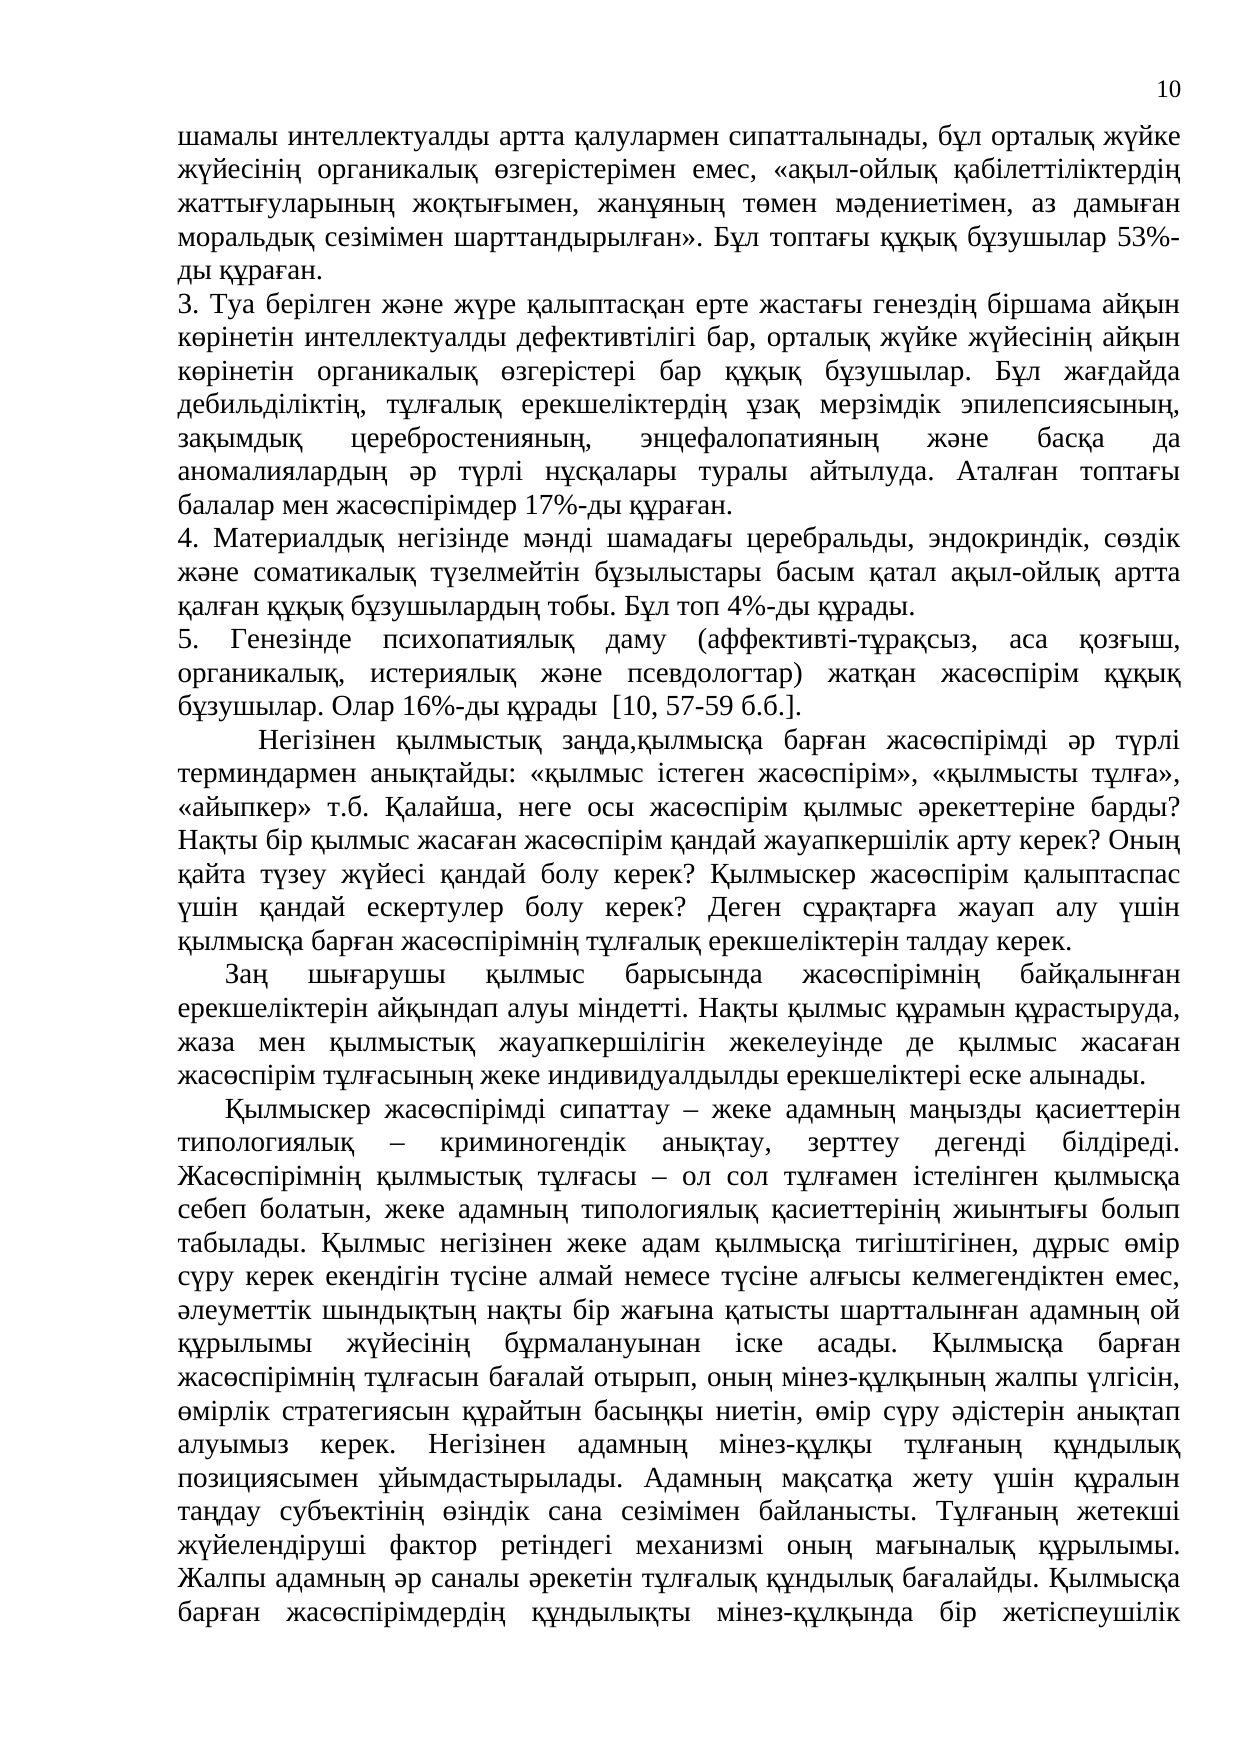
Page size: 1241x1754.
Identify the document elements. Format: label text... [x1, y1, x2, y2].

text 5. Генезінде психопатиялық даму (аффективті-тұрақсыз, аса қозғыш, органикалық, истериялық және псевдологтар) жатқан жасөспірім құқық бұзушылар. Олар 16%-ды құрады [10, 57-59 б.б.]. [177, 621, 1181, 722]
text 4. Материалдық негізінде мәнді шамадағы церебральды, эндокриндік, сөздік және соматикалық түзелмейтін бұзылыстары басым қатал ақыл-ойлық артта қалған құқық бұзушылардың тобы. Бұл топ 4%-ды құрады. [177, 521, 1181, 621]
text Негізінен қылмыстық заңда,қылмысқа барған жасөспірімді әр түрлі терминдармен анықтайды: «қылмыс істеген жасөспірім», «қылмысты тұлға», «айыпкер» т.б. Қалайша, неге осы жасөспірім қылмыс әрекеттеріне барды? Нақты бір қылмыс жасаған жасөспірім қандай жауапкершілік арту керек? Оның қайта түзеу жүйесі қандай болу керек? Қылмыскер жасөспірім қалыптаспас үшін қандай ескертулер болу керек? Деген сұрақтарға жауап алу үшін қылмысқа барған жасөспірімнің тұлғалық ерекшеліктерін талдау керек. [177, 722, 1181, 957]
text 3. Туа берілген және жүре қалыптасқан ерте жастағы генездің біршама айқын көрінетін интеллектуалды дефективтілігі бар, орталық жүйке жүйесінің айқын көрінетін органикалық өзгерістері бар құқық бұзушылар. Бұл жағдайда дебильділіктің, тұлғалық ерекшеліктердің ұзақ мерзімдік эпилепсиясының, зақымдық церебростенияның, энцефалопатияның және басқа да аномалиялардың әр түрлі нұсқалары туралы айтылуда. Аталған топтағы балалар мен жасөспірімдер 17%-ды құраған. [177, 286, 1181, 521]
text Заң шығарушы қылмыс барысында жасөспірімнің байқалынған ерекшеліктерін айқындап алуы міндетті. Нақты қылмыс құрамын құрастыруда, жаза мен қылмыстық жауапкершілігін жекелеуінде де қылмыс жасаған жасөспірім тұлғасының жеке индивидуалдылды ерекшеліктері еске алынады. [177, 957, 1181, 1091]
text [177, 1091, 1181, 1627]
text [177, 118, 1181, 286]
